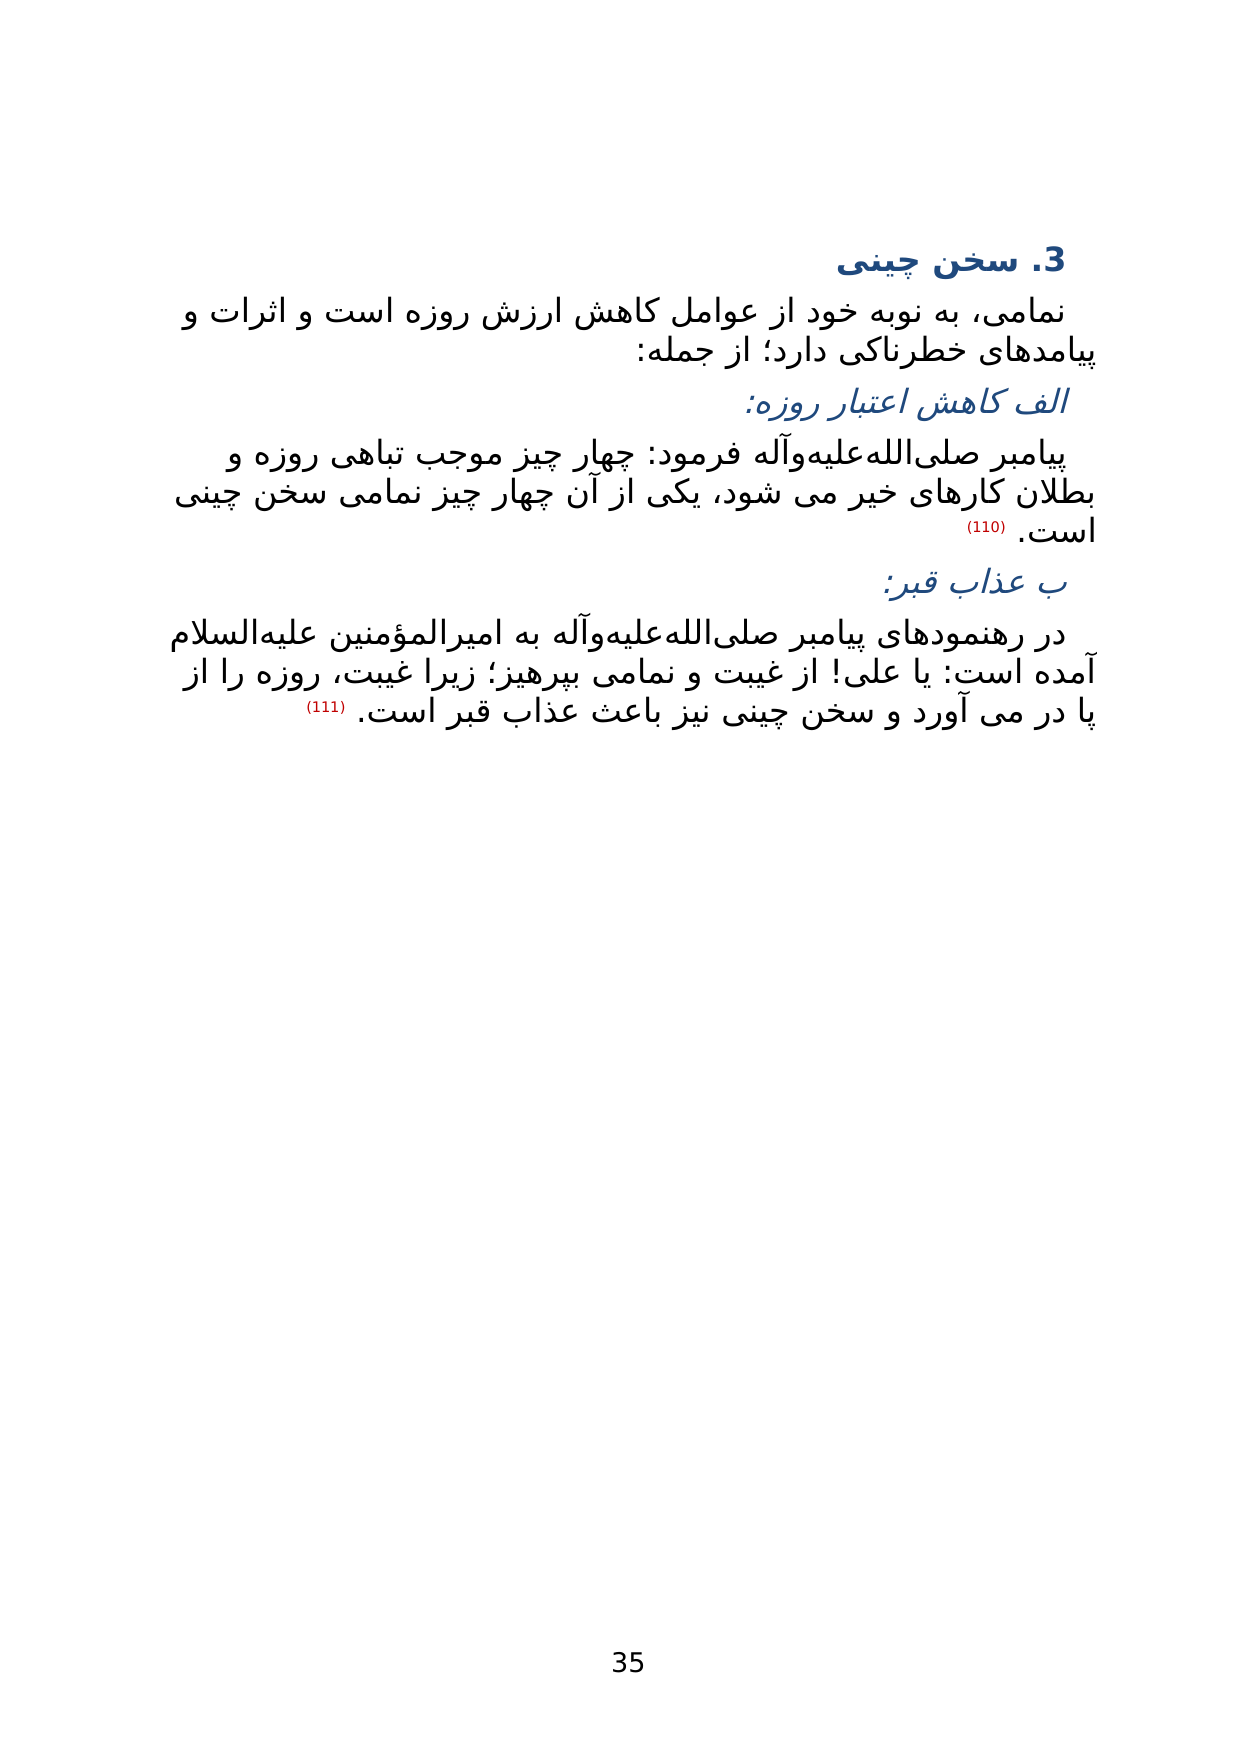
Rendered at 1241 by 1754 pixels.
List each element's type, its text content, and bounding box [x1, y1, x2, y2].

subtitle 3. سخن چینى [159, 241, 1097, 279]
text پیامبر صلى‌الله‌عليه‌وآله فرمود: چهار چیز موجب تباهى روزه و بطلان كارهاى خیر مى شود، یكى از آن چهار چیز نمامى سخن چینى است. (110) [159, 433, 1097, 550]
text نمامى، به نوبه خود از عوامل كاهش ارزش روزه است و اثرات و پیامدهاى خطرناكى دارد؛ از جمله: [159, 292, 1097, 369]
subtitle الف كاهش اعتبار روزه: [159, 382, 1097, 421]
subtitle ب عذاب قبر: [159, 562, 1097, 601]
text در رهنمودهاى پیامبر صلى‌الله‌عليه‌وآله به امیرالمؤمنین عليه‌السلام آمده است: یا على! از غیبت و نمامى بپرهیز؛ زیرا غیبت، روزه را از پا در مى آورد و سخن چینى نیز باعث عذاب قبر است. (111) [159, 614, 1097, 730]
